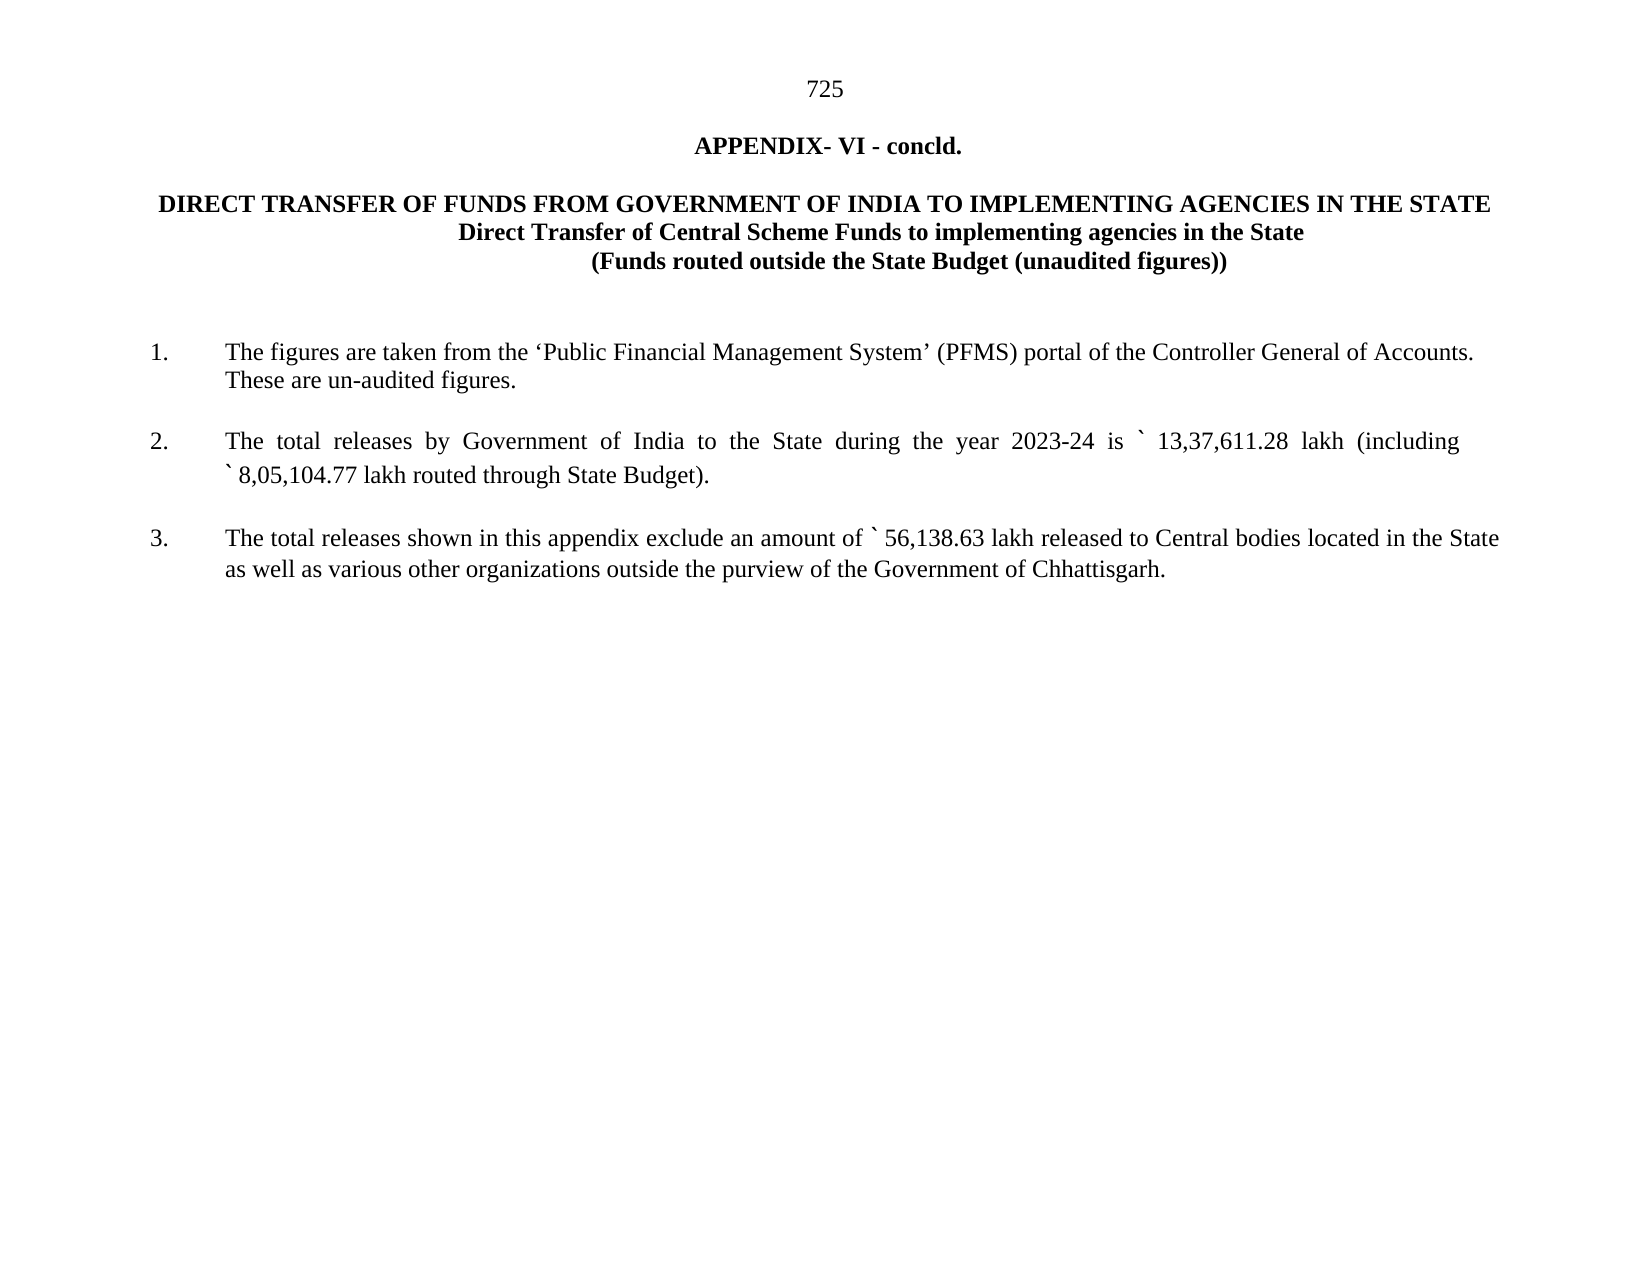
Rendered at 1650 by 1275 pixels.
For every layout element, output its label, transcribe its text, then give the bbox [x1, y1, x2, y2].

text APPENDIX- VI - concld. [150, 131, 1500, 160]
text 3. The total releases shown in this appendix exclude an amount of ` 56,138.63 lakh released to Central bodies located in the State as well as various other organizations outside the purview of the Government of Chhattisgarh. [150, 520, 1500, 583]
text 1. The figures are taken from the ‘Public Financial Management System’ (PFMS) portal of the Controller General of Accounts. [150, 337, 1500, 366]
text 2. The total releases by Government of India to the State during the year 2023-24 is ` 13,37,611.28 lakh (including ` 8,05,104.77 lakh routed through State Budget). [150, 423, 1472, 491]
text Direct Transfer of Central Scheme Funds to implementing agencies in the State [94, 217, 1650, 246]
text (Funds routed outside the State Budget (unaudited figures)) [150, 246, 1650, 275]
text These are un-audited figures. [150, 366, 1500, 394]
text DIRECT TRANSFER OF FUNDS FROM GOVERNMENT OF INDIA TO IMPLEMENTING AGENCIES IN THE STATE [150, 189, 1500, 217]
